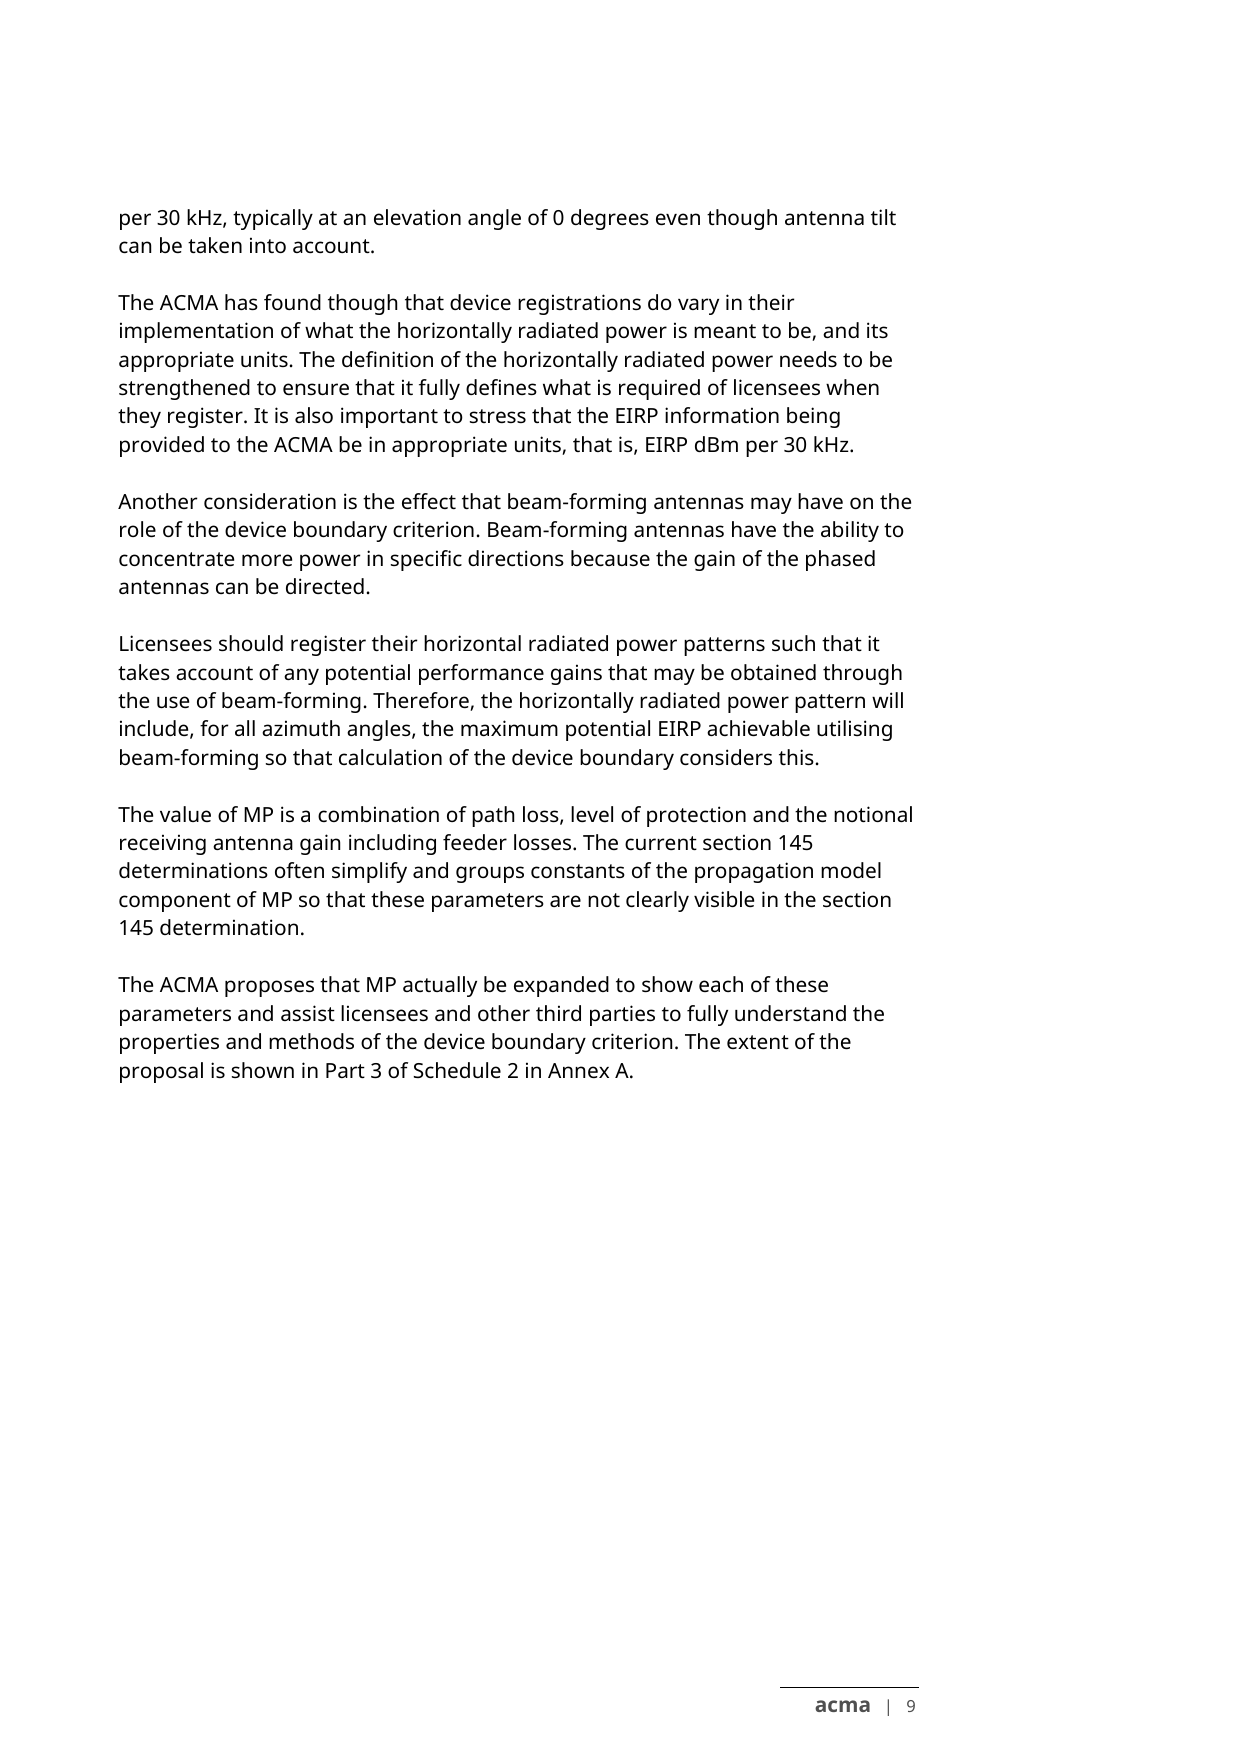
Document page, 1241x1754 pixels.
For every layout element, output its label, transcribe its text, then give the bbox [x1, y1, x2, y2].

text The ACMA has found though that device registrations do vary in their implementation of what the horizontally radiated power is meant to be, and its appropriate units. The definition of the horizontally radiated power needs to be strengthened to ensure that it fully defines what is required of licensees when they register. It is also important to stress that the EIRP information being provided to the ACMA be in appropriate units, that is, EIRP dBm per 30 kHz. [118, 288, 917, 458]
text The ACMA proposes that MP actually be expanded to show each of these parameters and assist licensees and other third parties to fully understand the properties and methods of the device boundary criterion. The extent of the proposal is shown in Part 3 of Schedule 2 in Annex A. [118, 970, 917, 1084]
text The value of MP is a combination of path loss, level of protection and the notional receiving antenna gain including feeder losses. The current section 145 determinations often simplify and groups constants of the propagation model component of MP so that these parameters are not clearly visible in the section 145 determination. [118, 800, 917, 942]
text Another consideration is the effect that beam-forming antennas may have on the role of the device boundary criterion. Beam-forming antennas have the ability to concentrate more power in specific directions because the gain of the phased antennas can be directed. [118, 487, 917, 601]
text Licensees should register their horizontal radiated power patterns such that it takes account of any potential performance gains that may be obtained through the use of beam-forming. Therefore, the horizontally radiated power pattern will include, for all azimuth angles, the maximum potential EIRP achievable utilising beam-forming so that calculation of the device boundary considers this. [118, 629, 917, 771]
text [118, 203, 917, 259]
